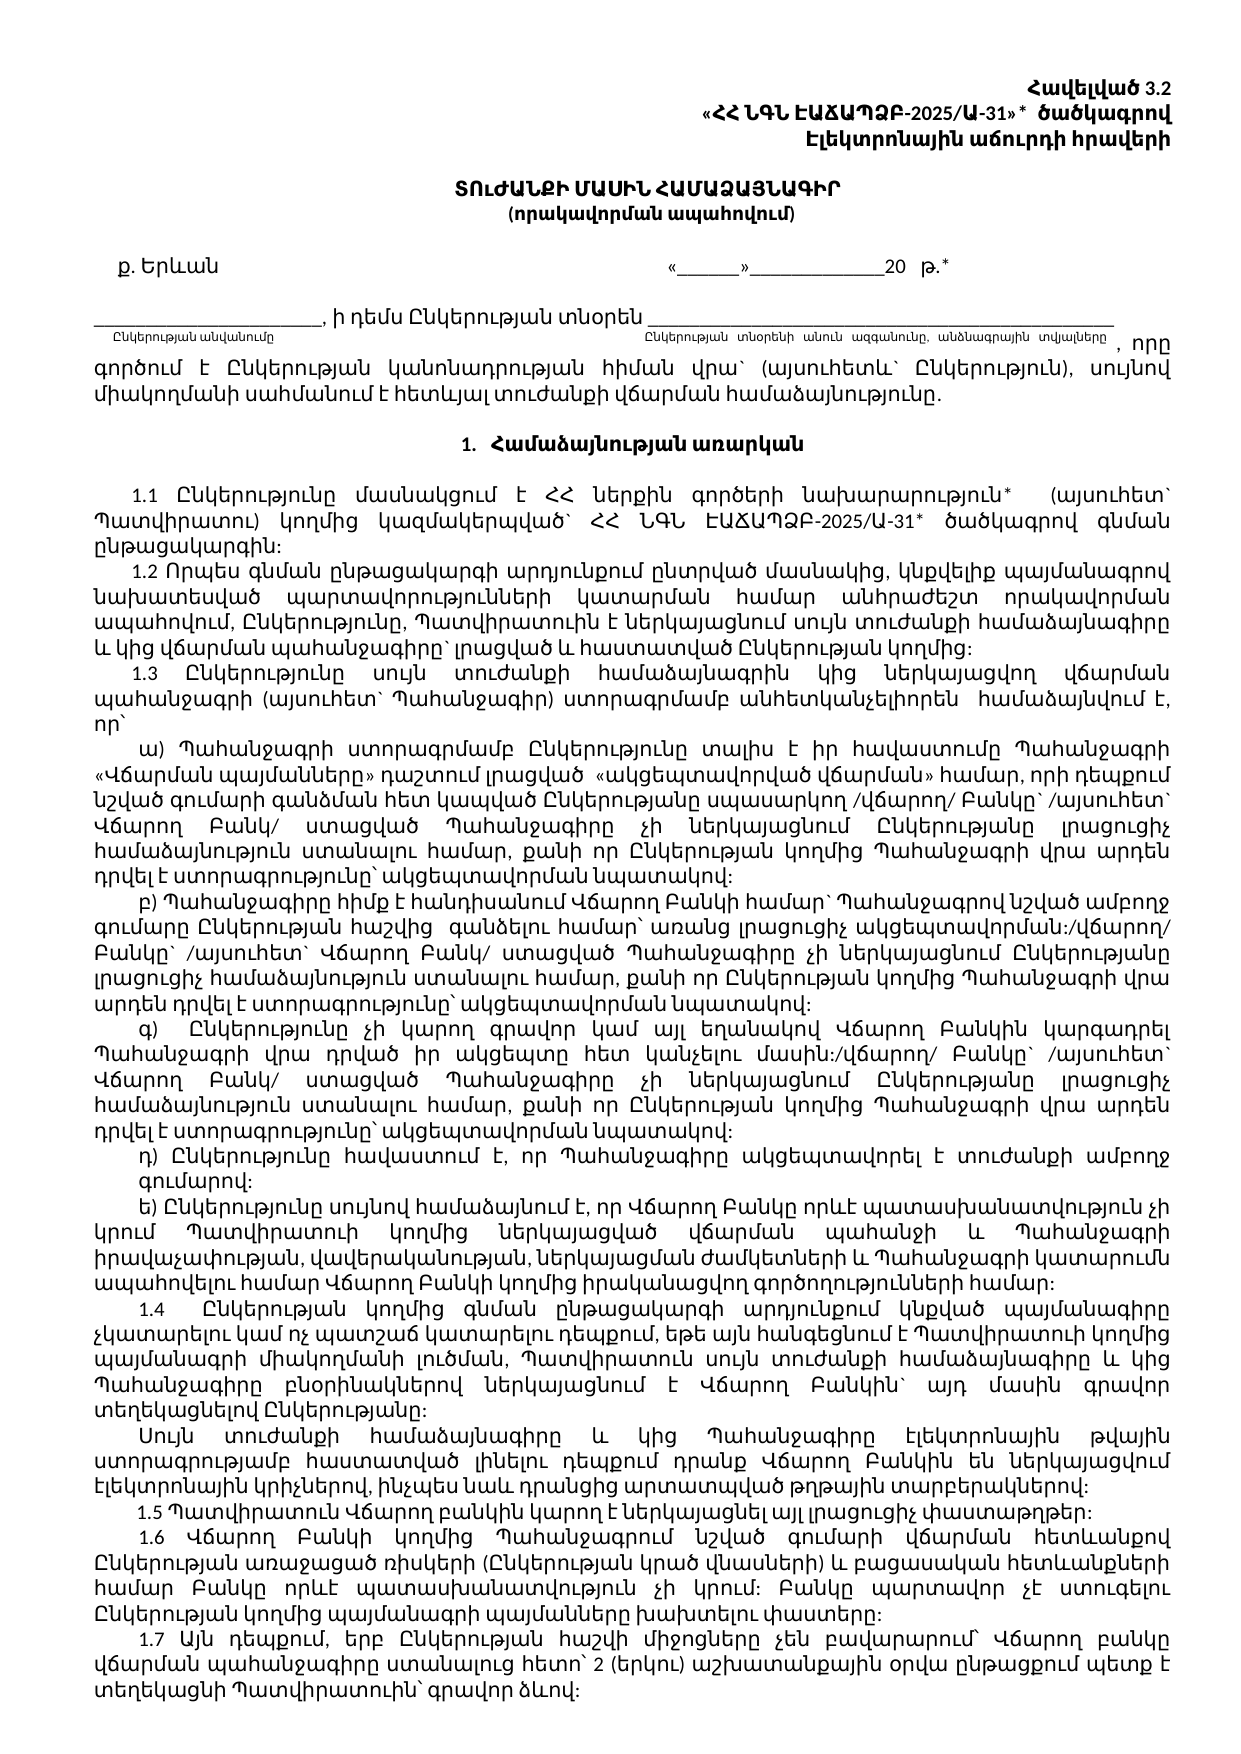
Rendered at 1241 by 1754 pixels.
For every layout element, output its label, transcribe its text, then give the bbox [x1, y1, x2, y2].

text 1.5 Պատվիրատուն Վճարող բանկին կարող է ներկայացնել այլ լրացուցիչ փաստաթղթեր: [94, 1499, 1171, 1524]
text Ընկերության անվանումը Ընկերության տնօրենի անուն ազգանունը, անձնագրային տվյալները , որը գործում է Ընկերության կանոնադրության հիման վրա` (այսուհետև` Ընկերություն), սույնով միակողմանի սահմանում է հետևյալ տուժանքի վճարման համաձայնությունը. [94, 330, 1171, 406]
text (որակավորման ապահովում) [94, 202, 1171, 225]
text Հավելված 3.2 [94, 75, 1171, 100]
text 1. Համաձայնության առարկան [94, 432, 1171, 457]
text ա) Պահանջագրի ստորագրմամբ Ընկերությունը տալիս է իր հավաստումը Պահանջագրի «Վճարման պայմանները» դաշտում լրացված «ակցեպտավորված վճարման» համար, որի դեպքում նշված գումարի գանձման հետ կապված Ընկերությանը սպասարկող /վճարող/ Բանկը` /այսուհետ` Վճարող Բանկ/ ստացված Պահանջագիրը չի ներկայացնում Ընկերությանը լրացուցիչ համաձայնություն ստանալու համար, քանի որ Ընկերության կողմից Պահանջագրի վրա արդեն դրվել է ստորագրությունը՝ ակցեպտավորման նպատակով: [94, 737, 1171, 889]
text 1.4 Ընկերության կողմից գնման ընթացակարգի արդյունքում կնքված պայմանագիրը չկատարելու կամ ոչ պատշաճ կատարելու դեպքում, եթե այն հանգեցնում է Պատվիրատուի կողմից պայմանագրի միակողմանի լուծման, Պատվիրատուն սույն տուժանքի համաձայնագիրը և կից Պահանջագիրը բնօրինակներով ներկայացնում է Վճարող Բանկին` այդ մասին գրավոր տեղեկացնելով Ընկերությանը: [94, 1296, 1171, 1423]
text Էլեկտրոնային աճուրդի հրավերի [94, 126, 1171, 151]
text Սույն տուժանքի համաձայնագիրը և կից Պահանջագիրը էլեկտրոնային թվային ստորագրությամբ հաստատված լինելու դեպքում դրանք Վճարող Բանկին են ներկայացվում էլեկտրոնային կրիչներով, ինչպես նաև դրանցից արտատպված թղթային տարբերակներով: [94, 1423, 1171, 1499]
text 1.3 Ընկերությունը սույն տուժանքի համաձայնագրին կից ներկայացվող վճարման պահանջագրի (այսուհետ` Պահանջագիր) ստորագրմամբ անհետկանչելիորեն համաձայնվում է, որ՝ [94, 660, 1171, 737]
text 1.2 Որպես գնման ընթացակարգի արդյունքում ընտրված մասնակից, կնքվելիք պայմանագրով նախատեսված պարտավորությունների կատարման համար անհրաժեշտ որակավորման ապահովում, Ընկերությունը, Պատվիրատուին է ներկայացնում սույն տուժանքի համաձայնագիրը և կից վճարման պահանջագիրը` լրացված և հաստատված Ընկերության կողմից: [94, 559, 1171, 660]
text 1.7 Այն դեպքում, երբ Ընկերության հաշվի միջոցները չեն բավարարում՝ Վճարող բանկը վճարման պահանջագիրը ստանալուց հետո՝ 2 (երկու) աշխատանքային օրվա ընթացքում պետք է տեղեկացնի Պատվիրատուին՝ գրավոր ձևով: [94, 1626, 1171, 1702]
text 1.6 Վճարող Բանկի կողմից Պահանջագրում նշված գումարի վճարման հետևանքով Ընկերության առաջացած ռիսկերի (Ընկերության կրած վնասների) և բացասական հետևանքների համար Բանկը որևէ պատասխանատվություն չի կրում: Բանկը պարտավոր չէ ստուգելու Ընկերության կողմից պայմանագրի պայմանները խախտելու փաստերը: [94, 1524, 1171, 1626]
text ______________________, ի դեմս Ընկերության տնօրեն _____________________________________________ [94, 304, 1171, 330]
text «ՀՀ ՆԳՆ ԷԱՃԱՊՁԲ-2025/Ա-31»* ծածկագրով [94, 100, 1171, 126]
text ք. Երևան «______»_____________20 թ.* [94, 254, 1171, 279]
text գ) Ընկերությունը չի կարող գրավոր կամ այլ եղանակով Վճարող Բանկին կարգադրել Պահանջագրի վրա դրված իր ակցեպտը հետ կանչելու մասին:/վճարող/ Բանկը` /այսուհետ` Վճարող Բանկ/ ստացված Պահանջագիրը չի ներկայացնում Ընկերությանը լրացուցիչ համաձայնություն ստանալու համար, քանի որ Ընկերության կողմից Պահանջագրի վրա արդեն դրվել է ստորագրությունը՝ ակցեպտավորման նպատակով: [94, 1016, 1171, 1143]
text ՏՈւԺԱՆՔԻ ՄԱՍԻՆ ՀԱՄԱՁԱՅՆԱԳԻՐ [94, 177, 1171, 202]
text ե) Ընկերությունը սույնով համաձայնում է, որ Վճարող Բանկը որևէ պատասխանատվություն չի կրում Պատվիրատուի կողմից ներկայացված վճարման պահանջի և Պահանջագրի իրավաչափության, վավերականության, ներկայացման ժամկետների և Պահանջագրի կատարումն ապահովելու համար Վճարող Բանկի կողմից իրականացվող գործողությունների համար: [94, 1194, 1171, 1296]
text 1.1 Ընկերությունը մասնակցում է ՀՀ ներքին գործերի նախարարություն* (այսուհետ` Պատվիրատու) կողմից կազմակերպված` ՀՀ ՆԳՆ ԷԱՃԱՊՁԲ-2025/Ա-31* ծածկագրով գնման ընթացակարգին: [94, 482, 1171, 559]
text դ) Ընկերությունը հավաստում է, որ Պահանջագիրը ակցեպտավորել է տուժանքի ամբողջ գումարով: [138, 1143, 1171, 1194]
text բ) Պահանջագիրը հիմք է հանդիսանում Վճարող Բանկի համար` Պահանջագրով նշված ամբողջ գումարը Ընկերության հաշվից գանձելու համար՝ առանց լրացուցիչ ակցեպտավորման:/վճարող/ Բանկը` /այսուհետ` Վճարող Բանկ/ ստացված Պահանջագիրը չի ներկայացնում Ընկերությանը լրացուցիչ համաձայնություն ստանալու համար, քանի որ Ընկերության կողմից Պահանջագրի վրա արդեն դրվել է ստորագրությունը՝ ակցեպտավորման նպատակով: [94, 889, 1171, 1016]
